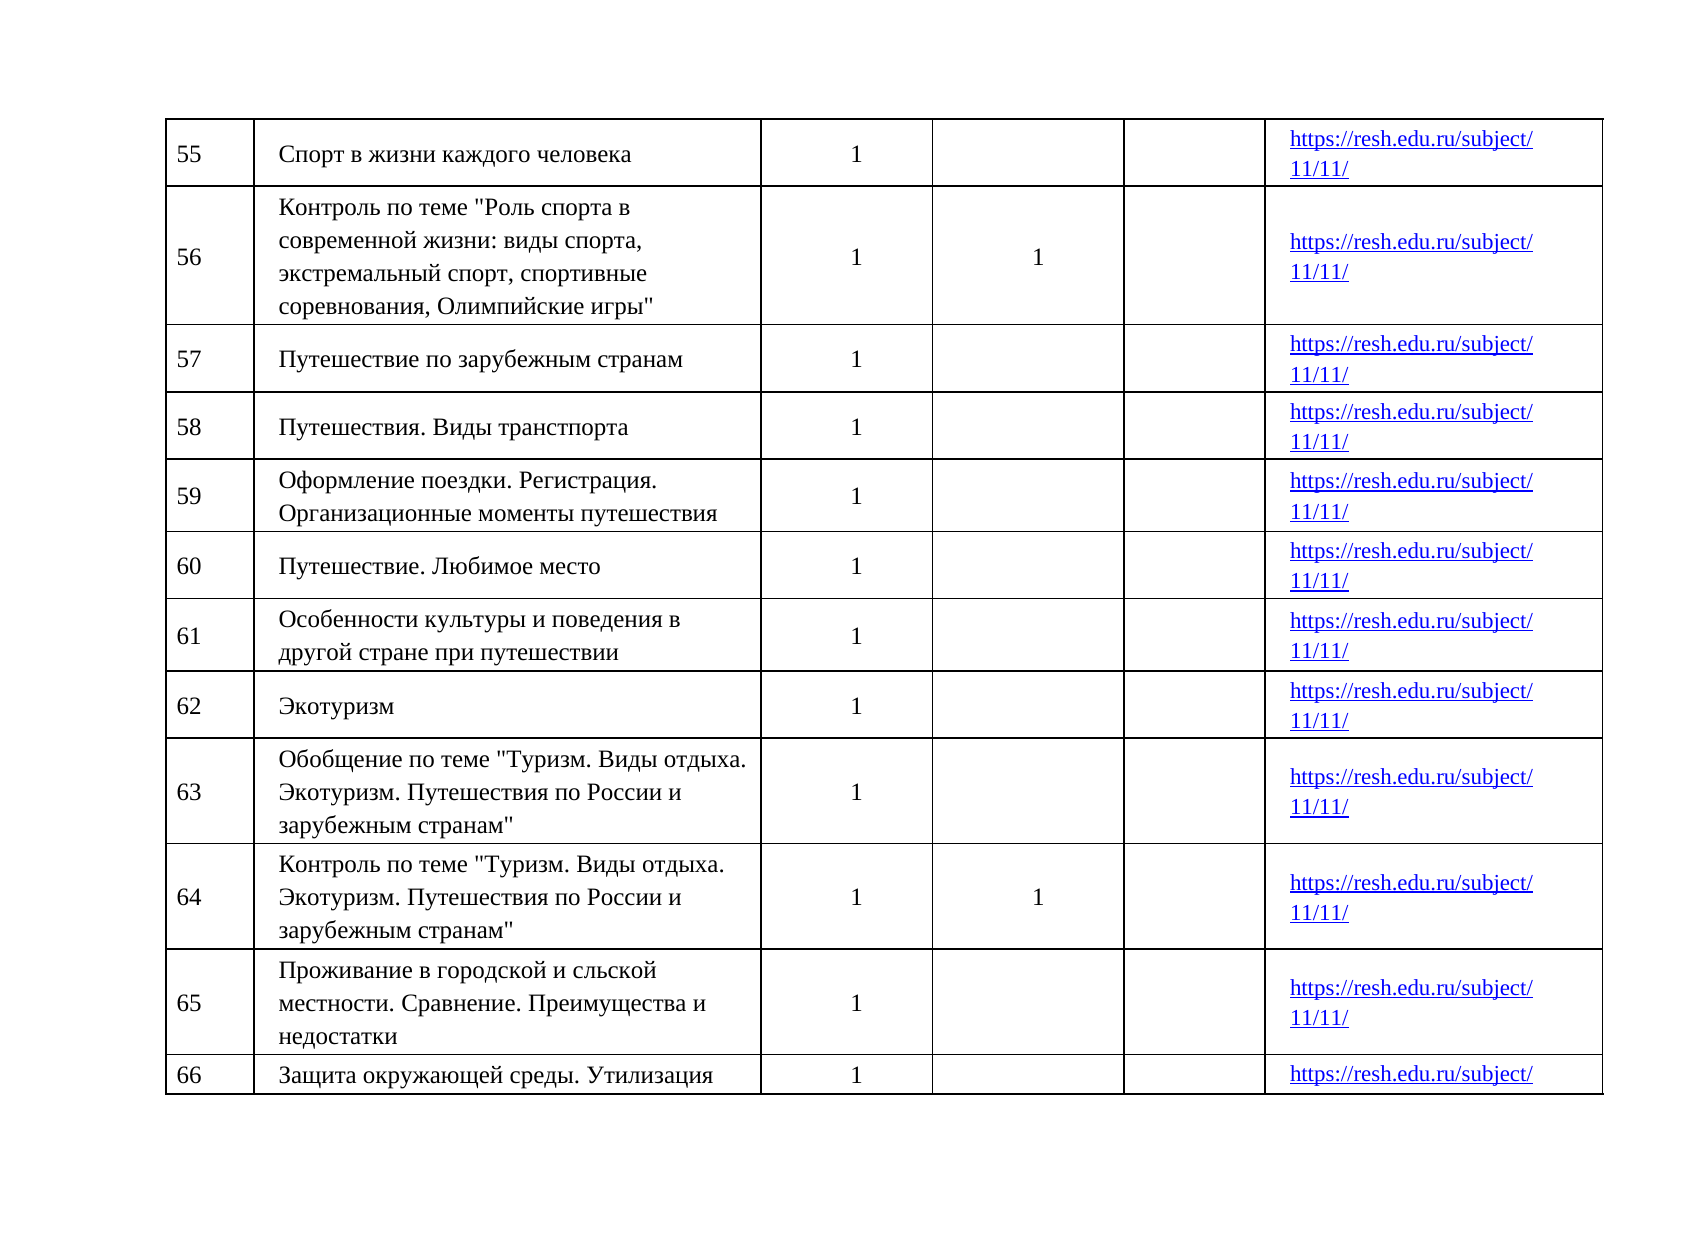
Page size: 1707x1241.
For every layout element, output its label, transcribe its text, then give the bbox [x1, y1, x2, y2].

table_cell [933, 1055, 1123, 1093]
table_cell 60 [167, 532, 253, 598]
table_cell Проживание в городской и сльской местности. Сравнение. Преимущества и недостатки [255, 950, 760, 1053]
table_cell 1 [762, 120, 932, 185]
table_cell 1 [762, 599, 932, 670]
table_cell [1125, 393, 1264, 458]
table_cell 1 [762, 393, 932, 458]
table_cell https://resh.edu.ru/subject/11/11/ [1266, 325, 1602, 391]
table_cell 59 [167, 460, 253, 531]
table_cell [933, 739, 1123, 843]
table_cell 62 [167, 672, 253, 737]
table_cell https://resh.edu.ru/subject/11/11/ [1266, 532, 1602, 598]
table_cell 1 [762, 187, 932, 324]
table_cell [933, 599, 1123, 670]
table_cell 57 [167, 325, 253, 391]
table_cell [1266, 120, 1602, 185]
table_cell [933, 950, 1123, 1053]
table_cell 65 [167, 950, 253, 1053]
table_cell [1125, 844, 1264, 948]
table_cell [1125, 599, 1264, 670]
table_cell [1125, 739, 1264, 843]
table_cell 1 [762, 460, 932, 531]
table_cell 1 [762, 325, 932, 391]
table_cell [933, 460, 1123, 531]
table_cell 63 [167, 739, 253, 843]
table_cell https://resh.edu.ru/subject/11/11/ [1266, 739, 1602, 843]
table_cell https://resh.edu.ru/subject/11/11/ [1266, 599, 1602, 670]
table_cell https://resh.edu.ru/subject/11/11/ [1266, 187, 1602, 324]
table_cell [933, 532, 1123, 598]
table_cell 55 [167, 120, 253, 185]
table_cell Контроль по теме "Роль спорта в современной жизни: виды спорта, экстремальный спорт, спортивные соревнования, Олимпийские игры" [255, 187, 760, 324]
table_cell 66 [167, 1055, 253, 1093]
table_cell https://resh.edu.ru/subject/11/11/ [1266, 460, 1602, 531]
table_cell [933, 120, 1123, 185]
table_cell 1 [762, 950, 932, 1053]
table_cell 64 [167, 844, 253, 948]
table_cell [1125, 672, 1264, 737]
table_cell [933, 325, 1123, 391]
table_cell 58 [167, 393, 253, 458]
table_cell [1125, 325, 1264, 391]
table_cell 1 [933, 844, 1123, 948]
table_cell https://resh.edu.ru/subject/11/11/ [1266, 844, 1602, 948]
table_cell Особенности культуры и поведения в другой стране при путешествии [255, 599, 760, 670]
table_cell [933, 393, 1123, 458]
table_cell 1 [762, 739, 932, 843]
table_cell [1125, 460, 1264, 531]
table_cell Путешествия. Виды транстпорта [255, 393, 760, 458]
table_cell Оформление поездки. Регистрация. Организационные моменты путешествия [255, 460, 760, 531]
table_cell [1125, 187, 1264, 324]
table_cell Контроль по теме "Туризм. Виды отдыха. Экотуризм. Путешествия по России и зарубежным странам" [255, 844, 760, 948]
table_cell [1125, 1055, 1264, 1093]
table_cell 1 [762, 672, 932, 737]
table_cell 1 [762, 844, 932, 948]
table_cell 1 [933, 187, 1123, 324]
table_cell https://resh.edu.ru/subject/11/11/ [1266, 950, 1602, 1053]
table_cell https://resh.edu.ru/subject/11/11/ [1266, 672, 1602, 737]
table_cell 1 [762, 1055, 932, 1093]
table_cell Экотуризм [255, 672, 760, 737]
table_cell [255, 1055, 760, 1093]
table_cell [1125, 532, 1264, 598]
table_cell https://resh.edu.ru/subject/11/11/ [1266, 393, 1602, 458]
table_cell 56 [167, 187, 253, 324]
table_cell [1125, 950, 1264, 1053]
table_cell Обобщение по теме "Туризм. Виды отдыха. Экотуризм. Путешествия по России и зарубежным странам" [255, 739, 760, 843]
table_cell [1266, 1055, 1602, 1093]
table_cell [933, 672, 1123, 737]
table_cell [1125, 120, 1264, 185]
table_cell 1 [762, 532, 932, 598]
table_cell Спорт в жизни каждого человека [255, 120, 760, 185]
table_cell Путешествие. Любимое место [255, 532, 760, 598]
table_cell Путешествие по зарубежным странам [255, 325, 760, 391]
table_cell 61 [167, 599, 253, 670]
